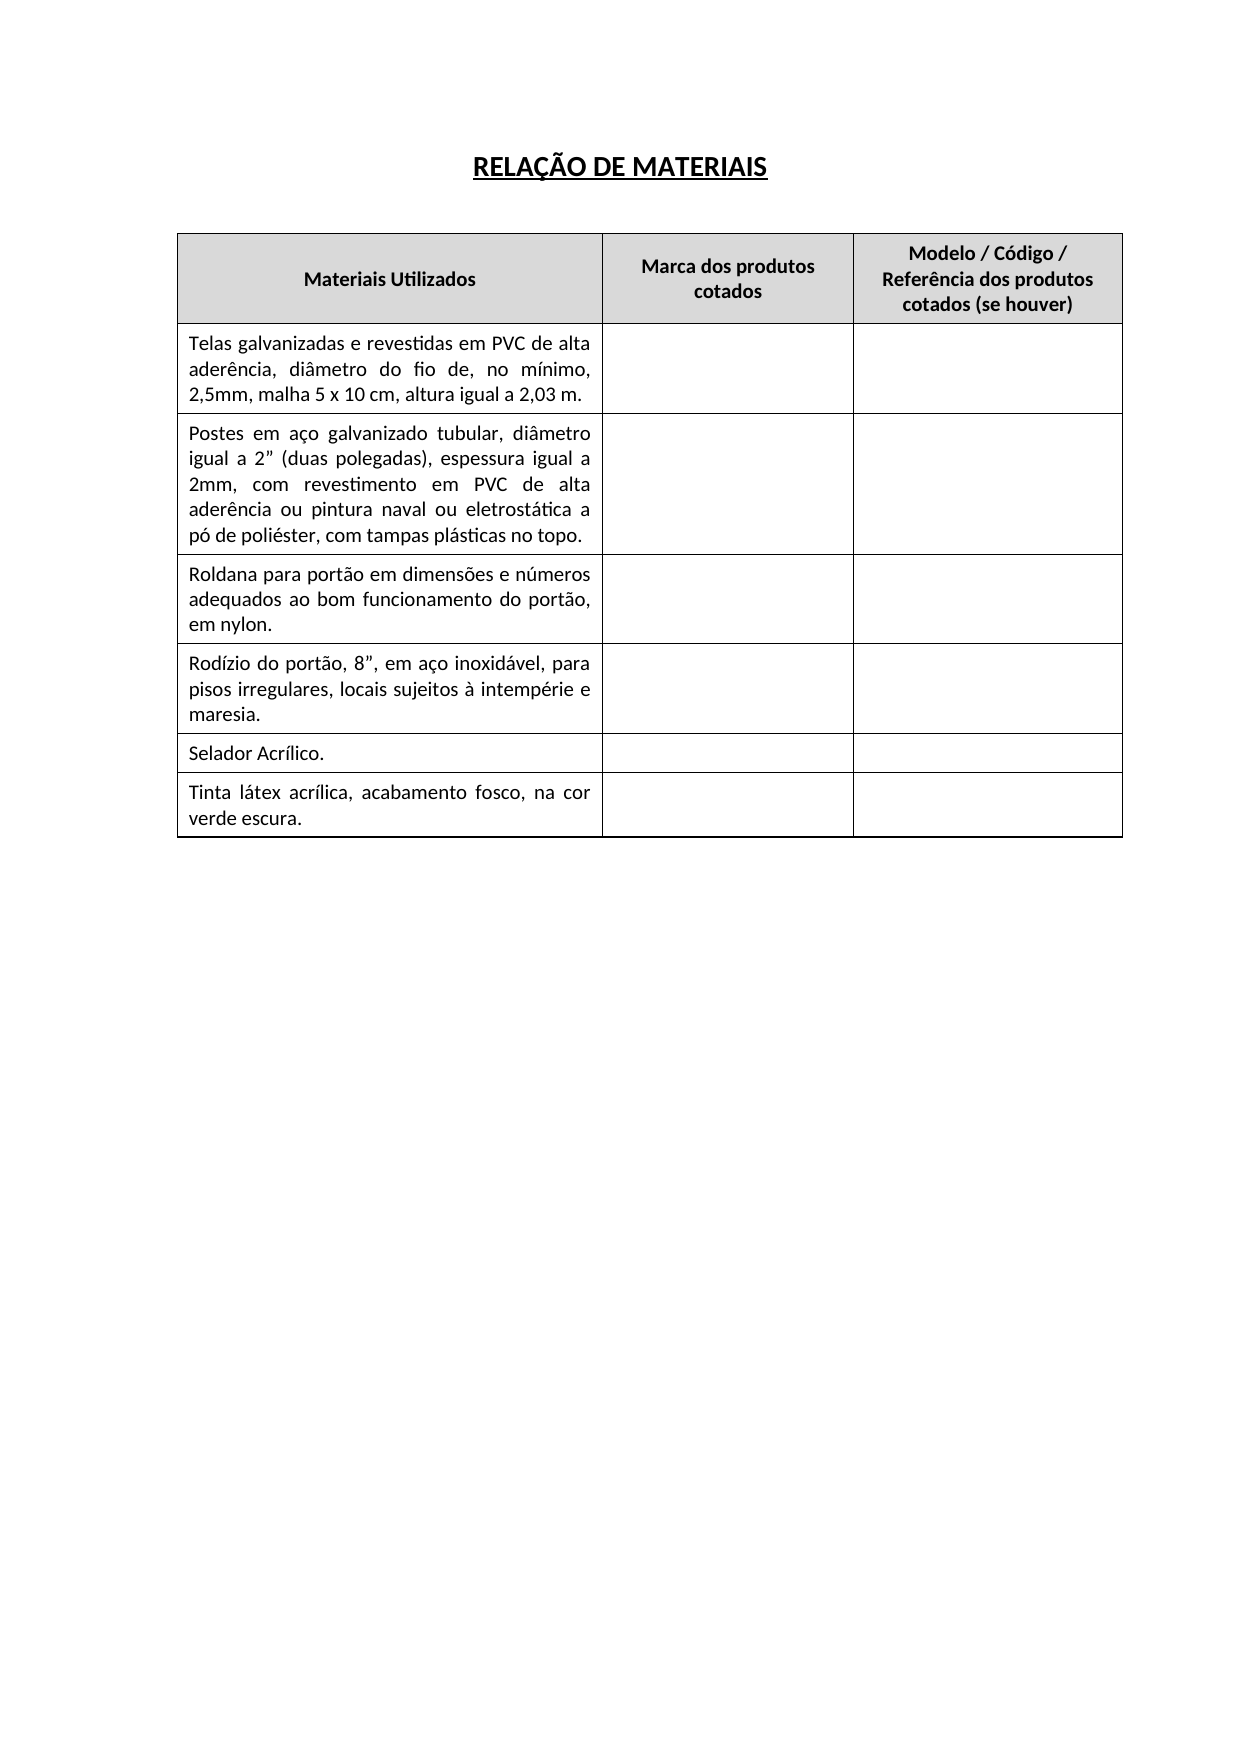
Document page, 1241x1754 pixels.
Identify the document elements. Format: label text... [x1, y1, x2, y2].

table_cell [603, 324, 853, 413]
table_cell Postes em aço galvanizado tubular, diâmetro igual a 2” (duas polegadas), espessura igual a 2mm, com revestimento em PVC de alta aderência ou pintura naval ou eletrostática a pó de poliéster, com tampas plásticas no topo. [178, 414, 602, 553]
table_cell [854, 324, 1122, 413]
table_cell [603, 414, 853, 553]
table_cell [603, 555, 853, 643]
table_cell [854, 644, 1122, 733]
table_cell [854, 555, 1122, 643]
table_cell [603, 644, 853, 733]
text RELAÇÃO DE MATERIAIS [177, 148, 1063, 183]
table_header Marca dos produtos cotados [603, 234, 853, 323]
table_cell Tinta látex acrílica, acabamento fosco, na cor verde escura. [178, 773, 602, 836]
table_cell [854, 734, 1122, 772]
table_header Modelo / Código / Referência dos produtos cotados (se houver) [854, 234, 1122, 323]
table_cell Selador Acrílico. [178, 734, 602, 772]
table_cell [603, 734, 853, 772]
table_cell Roldana para portão em dimensões e números adequados ao bom funcionamento do portão, em nylon. [178, 555, 602, 643]
table_cell [603, 773, 853, 836]
table_cell Rodízio do portão, 8”, em aço inoxidável, para pisos irregulares, locais sujeitos à intempérie e maresia. [178, 644, 602, 733]
table_cell [854, 773, 1122, 836]
table_cell Telas galvanizadas e revestidas em PVC de alta aderência, diâmetro do fio de, no mínimo, 2,5mm, malha 5 x 10 cm, altura igual a 2,03 m. [178, 324, 602, 413]
table_cell [854, 414, 1122, 553]
table_header Materiais Utilizados [178, 234, 602, 323]
